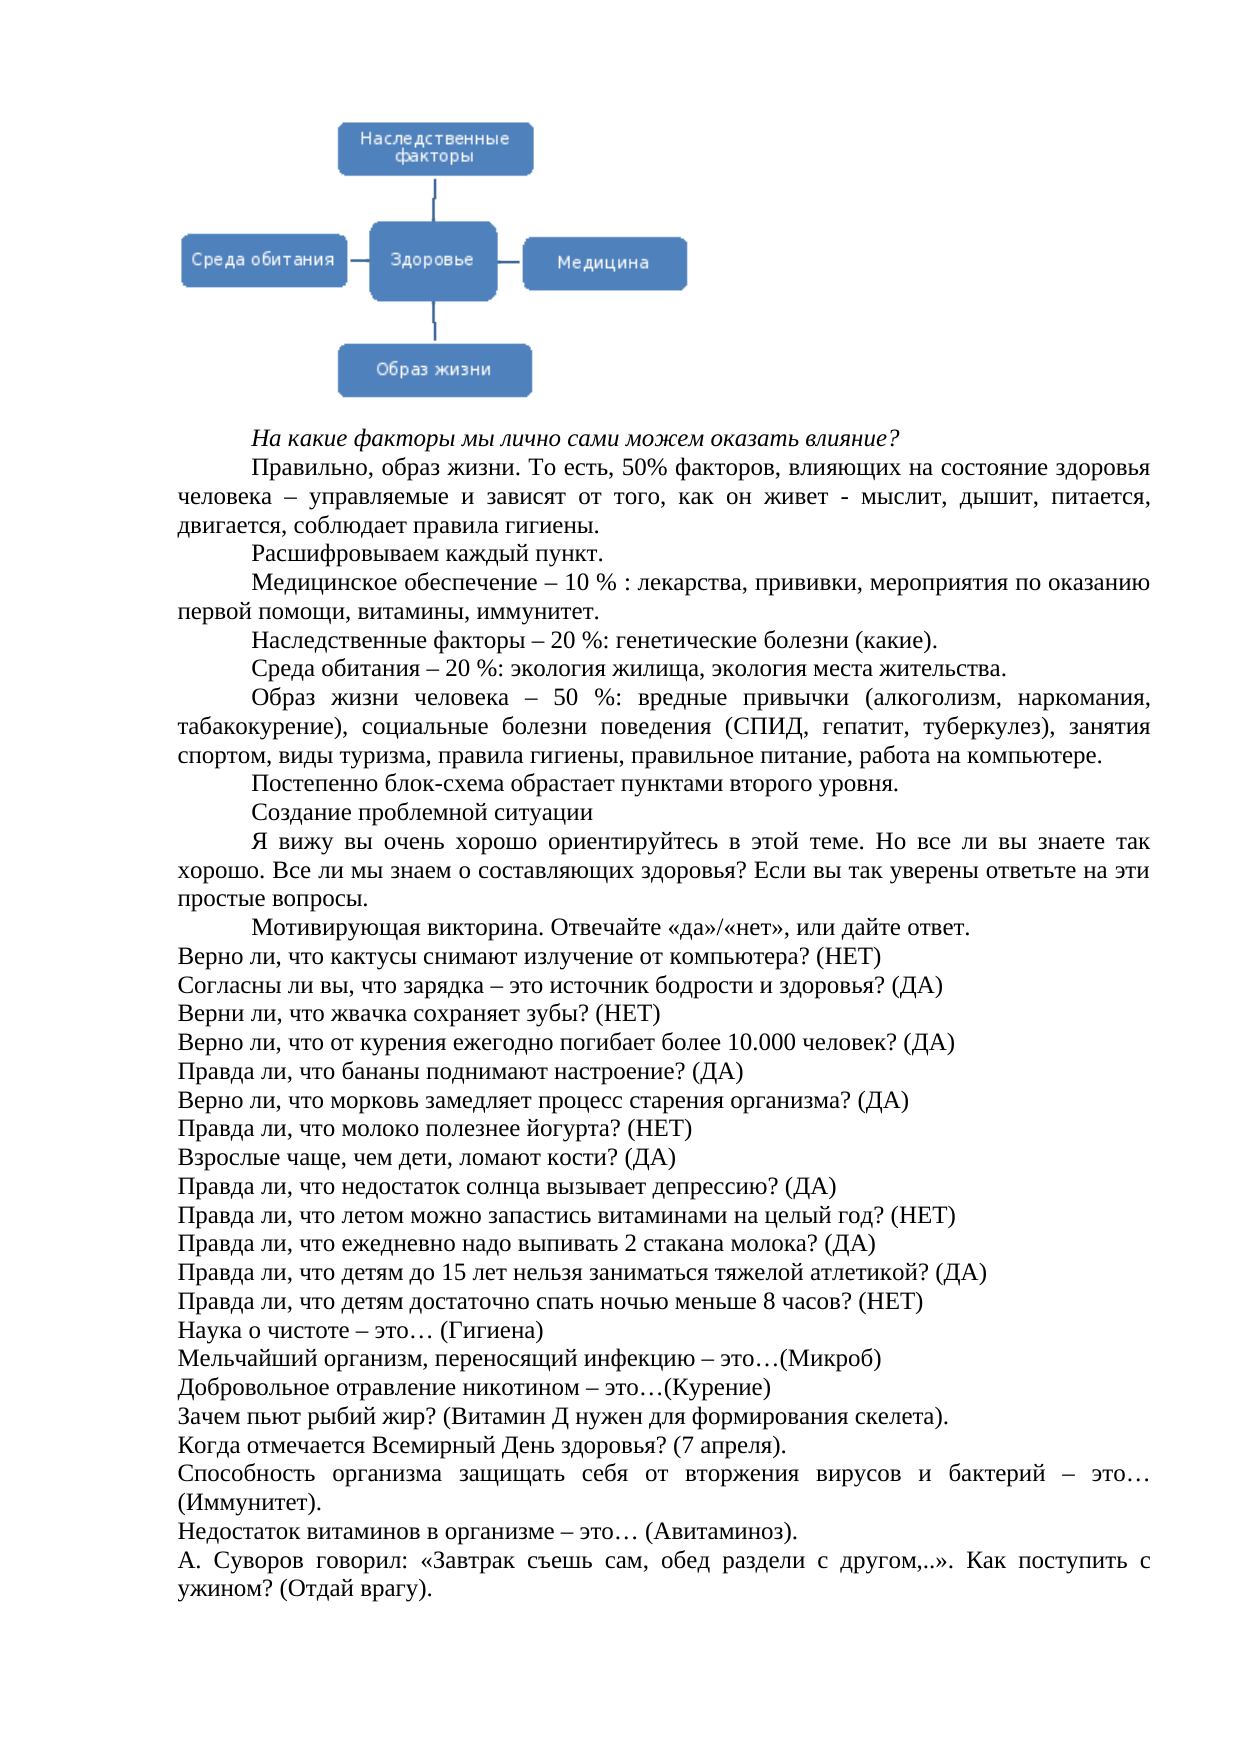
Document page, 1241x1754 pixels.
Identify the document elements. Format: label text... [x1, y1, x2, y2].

text Правда ли, что бананы поднимают настроение? (ДА) [177, 1056, 1152, 1085]
text Правда ли, что недостаток солнца вызывает депрессию? (ДА) [177, 1171, 1152, 1200]
text Я вижу вы очень хорошо ориентируйтесь в этой теме. Но все ли вы знаете так хорошо. Все ли мы знаем о составляющих здоровья? Если вы так уверены ответьте на эти простые вопросы. [177, 826, 1152, 912]
text Правда ли, что молоко полезнее йогурта? (НЕТ) [177, 1113, 1152, 1142]
text Мотивирующая викторина. Отвечайте «да»/«нет», или дайте ответ. [177, 912, 1152, 941]
picture [177, 118, 689, 399]
text Правда ли, что детям до 15 лет нельзя заниматься тяжелой атлетикой? (ДА) [177, 1257, 1152, 1286]
text Среда обитания – 20 %: экология жилища, экология места жительства. [177, 653, 1152, 682]
text Расшифровываем каждый пункт. [177, 538, 1152, 567]
text Верно ли, что морковь замедляет процесс старения организма? (ДА) [177, 1085, 1152, 1113]
text Образ жизни человека – 50 %: вредные привычки (алкоголизм, наркомания, табакокурение), социальные болезни поведения (СПИД, гепатит, туберкулез), занятия спортом, виды туризма, правила гигиены, правильное питание, работа на компьютере. [177, 682, 1152, 768]
text Правда ли, что летом можно запастись витаминами на целый год? (НЕТ) [177, 1200, 1152, 1228]
text Зачем пьют рыбий жир? (Витамин Д нужен для формирования скелета). [177, 1401, 1152, 1430]
text Мельчайший организм, переносящий инфекцию – это…(Микроб) [177, 1343, 1152, 1372]
text Правда ли, что ежедневно надо выпивать 2 стакана молока? (ДА) [177, 1228, 1152, 1257]
text Наследственные факторы – 20 %: генетические болезни (какие). [177, 625, 1152, 653]
text Способность организма защищать себя от вторжения вирусов и бактерий – это… (Иммунитет). [177, 1458, 1152, 1516]
text Правильно, образ жизни. То есть, 50% факторов, влияющих на состояние здоровья человека – управляемые и зависят от того, как он живет - мыслит, дышит, питается, двигается, соблюдает правила гигиены. [177, 452, 1152, 538]
text Правда ли, что детям достаточно спать ночью меньше 8 часов? (НЕТ) [177, 1286, 1152, 1315]
text Добровольное отравление никотином – это…(Курение) [177, 1372, 1152, 1401]
text На какие факторы мы лично сами можем оказать влияние? [177, 423, 1152, 452]
text Постепенно блок-схема обрастает пунктами второго уровня. [177, 768, 1152, 797]
text А. Суворов говорил: «Завтрак съешь сам, обед раздели с другом,..». Как поступить с ужином? (Отдай врагу). [177, 1545, 1152, 1602]
text Верни ли, что жвачка сохраняет зубы? (НЕТ) [177, 998, 1152, 1027]
text Взрослые чаще, чем дети, ломают кости? (ДА) [177, 1142, 1152, 1171]
text Когда отмечается Всемирный День здоровья? (7 апреля). [177, 1430, 1152, 1458]
text Наука о чистоте – это… (Гигиена) [177, 1315, 1152, 1343]
text Создание проблемной ситуации [177, 797, 1152, 826]
text Недостаток витаминов в организме – это… (Авитаминоз). [177, 1516, 1152, 1545]
text Верно ли, что кактусы снимают излучение от компьютера? (НЕТ) [177, 941, 1152, 970]
text Медицинское обеспечение – 10 % : лекарства, прививки, мероприятия по оказанию первой помощи, витамины, иммунитет. [177, 567, 1152, 625]
text Верно ли, что от курения ежегодно погибает более 10.000 человек? (ДА) [177, 1027, 1152, 1056]
text Согласны ли вы, что зарядка – это источник бодрости и здоровья? (ДА) [177, 970, 1152, 998]
